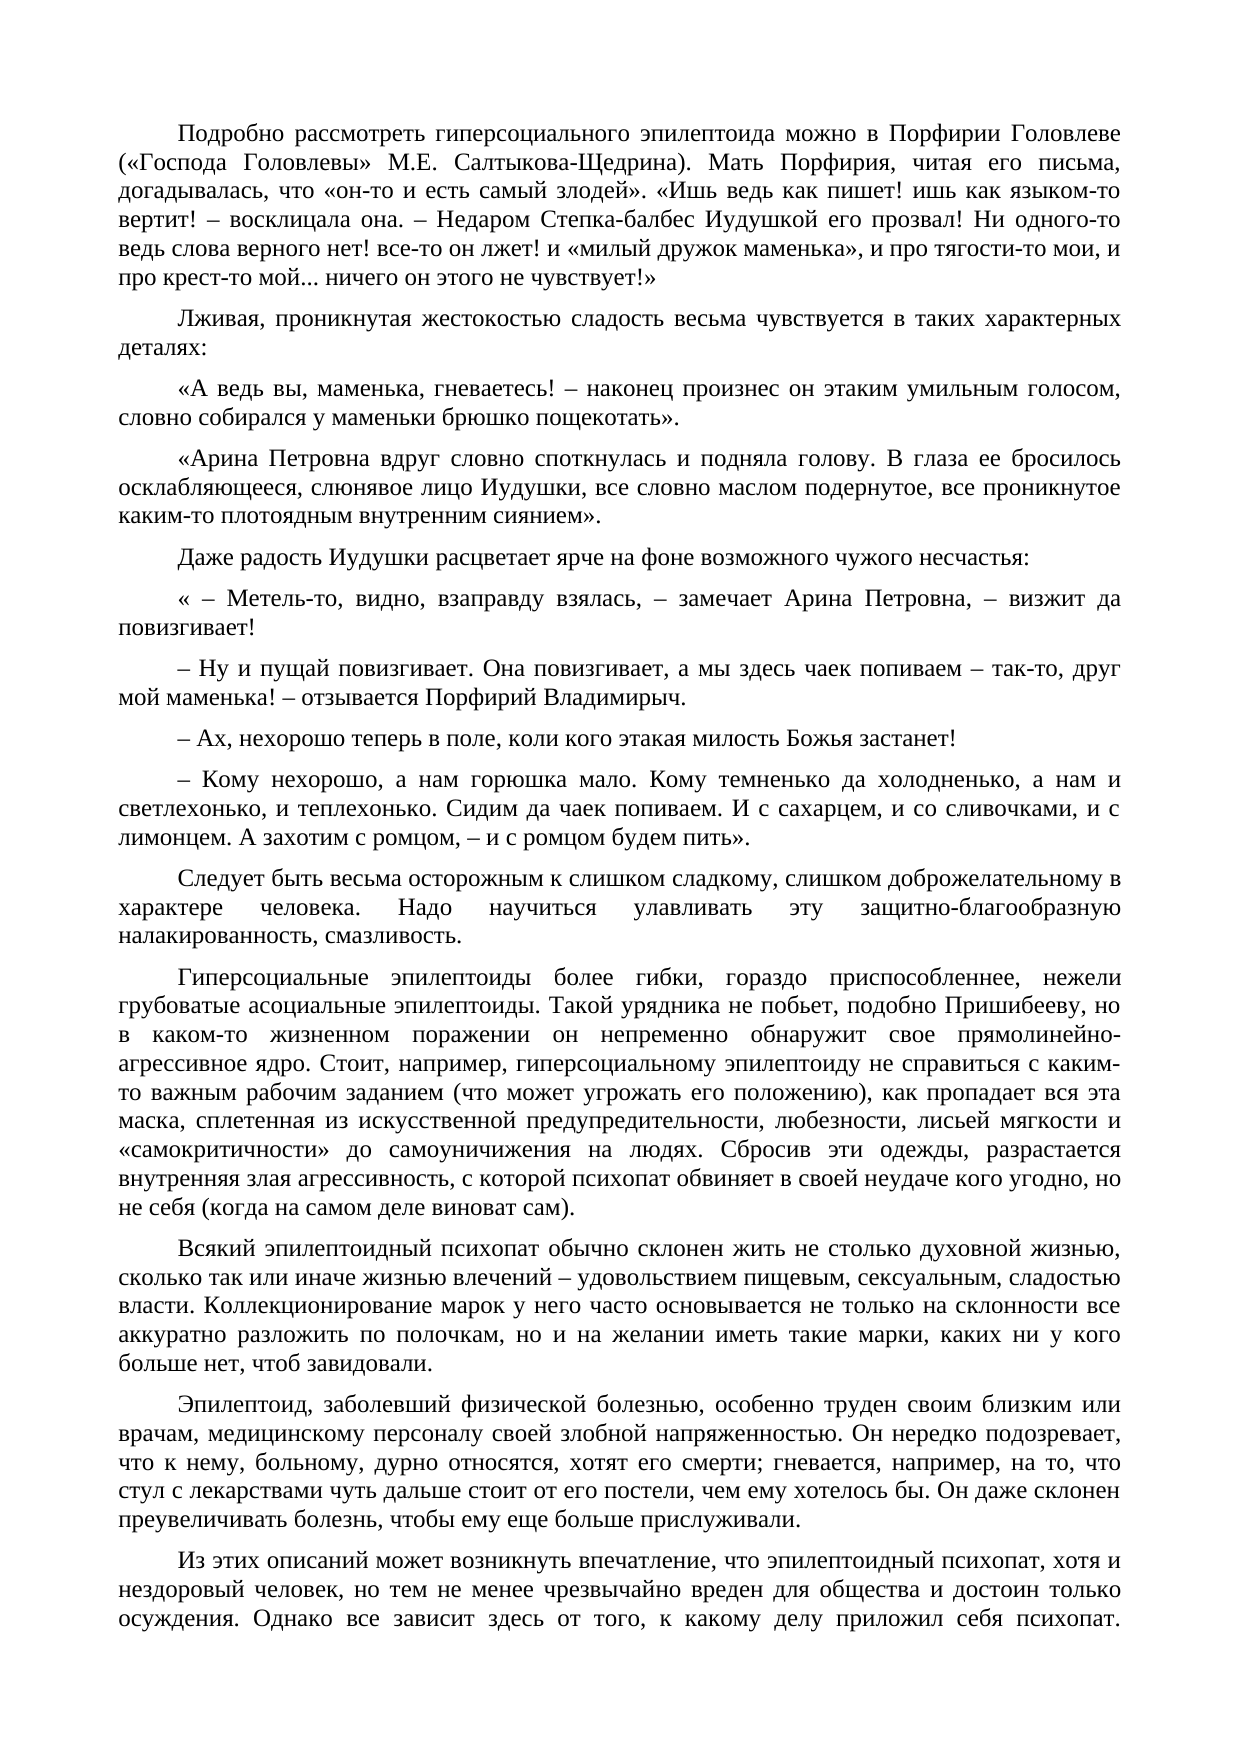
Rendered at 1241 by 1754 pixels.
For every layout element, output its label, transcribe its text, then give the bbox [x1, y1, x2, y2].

text – Ну и пущай повизгивает. Она повизгивает, а мы здесь чаек попиваем – так-то, друг мой маменька! – отзывается Порфирий Владимирыч. [118, 653, 1122, 711]
text Эпилептоид, заболевший физической болезнью, особенно труден своим близким или врачам, медицинскому персоналу своей злобной напряженностью. Он нередко подозревает, что к нему, больному, дурно относятся, хотят его смерти; гневается, например, на то, что стул с лекарствами чуть дальше стоит от его постели, чем ему хотелось бы. Он даже склонен преувеличивать болезнь, чтобы ему еще больше прислуживали. [118, 1389, 1122, 1533]
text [118, 1546, 1122, 1632]
text Следует быть весьма осторожным к слишком сладкому, слишком доброжелательному в характере человека. Надо научиться улавливать эту защитно-благообразную налакированность, смазливость. [118, 863, 1122, 949]
text « – Метель-то, видно, взаправду взялась, – замечает Арина Петровна, – визжит да повизгивает! [118, 583, 1122, 641]
text Подробно рассмотреть гиперсоциального эпилептоида можно в Порфирии Головлеве («Господа Головлевы» М.Е. Салтыкова-Щедрина). Мать Порфирия, читая его письма, догадывалась, что «он-то и есть самый злодей». «Ишь ведь как пишет! ишь как языком-то вертит! – восклицала она. – Недаром Степка-балбес Иудушкой его прозвал! Ни одного-то ведь слова верного нет! все-то он лжет! и «милый дружок маменька», и про тягости-то мои, и про крест-то мой... ничего он этого не чувствует!» [118, 118, 1122, 291]
text – Кому нехорошо, а нам горюшка мало. Кому темненько да холодненько, а нам и светлехонько, и теплехонько. Сидим да чаек попиваем. И с сахарцем, и со сливочками, и с лимонцем. А захотим с ромцом, – и с ромцом будем пить». [118, 764, 1122, 851]
text – Ах, нехорошо теперь в поле, коли кого этакая милость Божья застанет! [118, 723, 1122, 752]
text «Арина Петровна вдруг словно споткнулась и подняла голову. В глаза ее бросилось осклабляющееся, слюнявое лицо Иудушки, все словно маслом подернутое, все проникнутое каким-то плотоядным внутренним сиянием». [118, 443, 1122, 529]
text Даже радость Иудушки расцветает ярче на фоне возможного чужого несчастья: [118, 542, 1122, 571]
text «А ведь вы, маменька, гневаетесь! – наконец произнес он этаким умильным голосом, словно собирался у маменьки брюшко пощекотать». [118, 373, 1122, 431]
text Лживая, проникнутая жестокостью сладость весьма чувствуется в таких характерных деталях: [118, 303, 1122, 361]
text Гиперсоциальные эпилептоиды более гибки, гораздо приспособленнее, нежели грубоватые асоциальные эпилептоиды. Такой урядника не побьет, подобно Пришибееву, но в каком-то жизненном поражении он непременно обнаружит свое прямолинейно-агрессивное ядро. Стоит, например, гиперсоциальному эпилептоиду не справиться с каким-то важным рабочим заданием (что может угрожать его положению), как пропадает вся эта маска, сплетенная из искусственной предупредительности, любезности, лисьей мягкости и «самокритичности» до самоуничижения на людях. Сбросив эти одежды, разрастается внутренняя злая агрессивность, с которой психопат обвиняет в своей неудаче кого угодно, но не себя (когда на самом деле виноват сам). [118, 962, 1122, 1221]
text Всякий эпилептоидный психопат обычно склонен жить не столько духовной жизнью, сколько так или иначе жизнью влечений – удовольствием пищевым, сексуальным, сладостью власти. Коллекционирование марок у него часто основывается не только на склонности все аккуратно разложить по полочкам, но и на желании иметь такие марки, каких ни у кого больше нет, чтоб завидовали. [118, 1233, 1122, 1377]
